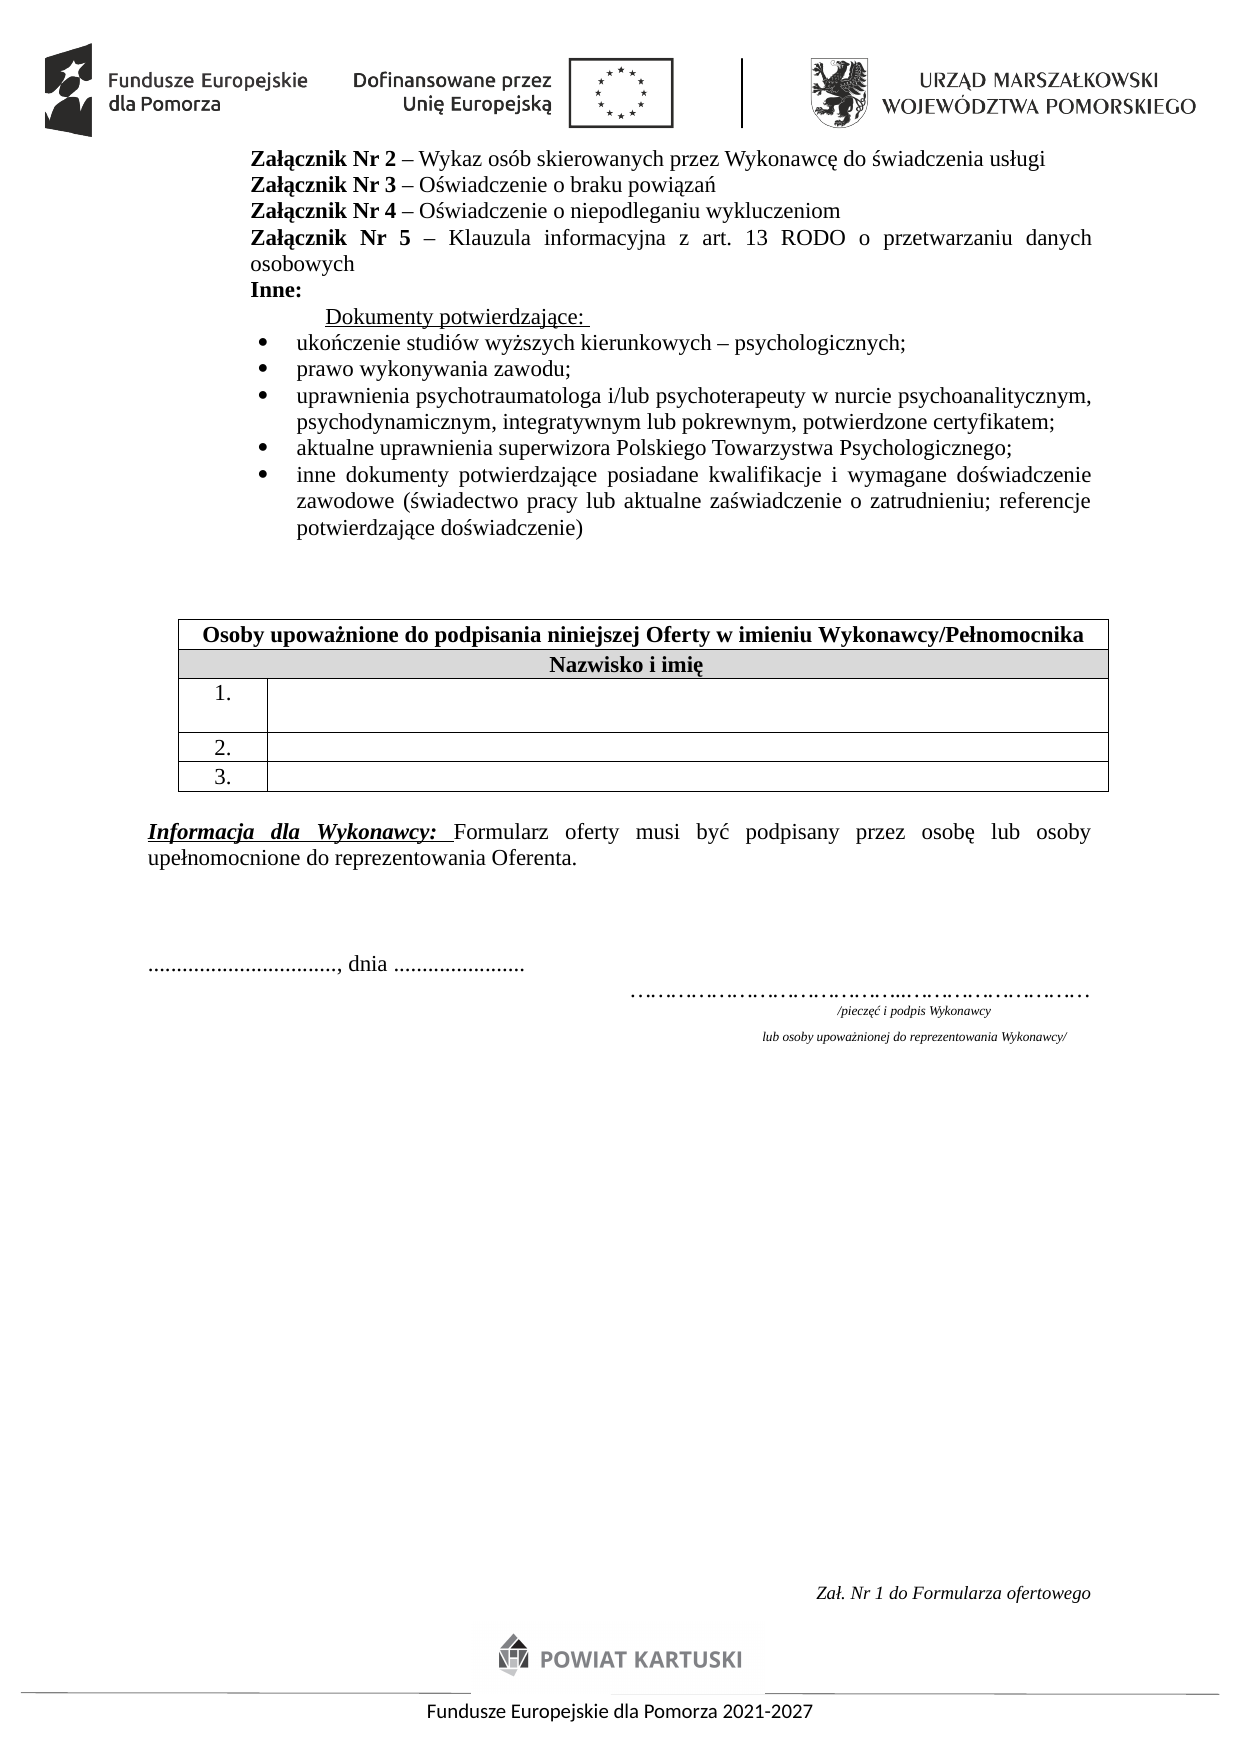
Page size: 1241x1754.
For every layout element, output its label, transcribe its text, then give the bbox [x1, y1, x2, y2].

text Załącznik Nr 2 – Wykaz osób skierowanych przez Wykonawcę do świadczenia usługi [250, 130, 1093, 171]
table_cell [268, 733, 1108, 761]
list prawo wykonywania zawodu; [259, 355, 1093, 382]
text Załącznik Nr 4 – Oświadczenie o niepodleganiu wykluczeniom [250, 197, 1093, 224]
text Zał. Nr 1 do Formularza ofertowego [148, 1582, 1093, 1604]
text Załącznik Nr 3 – Oświadczenie o braku powiązań [250, 171, 1093, 197]
text Inne: [250, 276, 1093, 303]
text Informacja dla Wykonawcy: Formularz oferty musi być podpisany przez osobę lub osoby upełnomocnione do reprezentowania Oferenta. [148, 818, 1093, 871]
list ukończenie studiów wyższych kierunkowych – psychologicznych; [259, 329, 1093, 355]
list uprawnienia psychotraumatologa i/lub psychoterapeuty w nurcie psychoanalitycznym, psychodynamicznym, integratywnym lub pokrewnym, potwierdzone certyfikatem; [259, 382, 1093, 434]
table_cell 2. [179, 733, 267, 761]
table_cell Nazwisko i imię [179, 650, 1108, 678]
text /pieczęć i podpis Wykonawcy lub osoby upoważnionej do reprezentowania Wykonawcy/ [738, 1002, 1093, 1055]
picture [471, 1621, 765, 1694]
list inne dokumenty potwierdzające posiadane kwalifikacje i wymagane doświadczenie zawodowe (świadectwo pracy lub aktualne zaświadczenie o zatrudnieniu; referencje potwierdzające doświadczenie) [259, 461, 1093, 540]
table_cell 1. [179, 679, 267, 732]
table_cell 3. [179, 762, 267, 791]
text …………………………………..……………………… [148, 976, 1093, 1002]
table_cell [268, 762, 1108, 791]
list Dokumenty potwierdzające: [325, 303, 1093, 329]
table_header Osoby upoważnione do podpisania niniejszej Oferty w imieniu Wykonawcy/Pełnomocnika [179, 620, 1108, 649]
text ................................., dnia ....................... [148, 950, 1093, 976]
text Załącznik Nr 5 – Klauzula informacyjna z art. 13 RODO o przetwarzaniu danych osobowych [250, 224, 1093, 276]
picture [35, 35, 1203, 142]
list aktualne uprawnienia superwizora Polskiego Towarzystwa Psychologicznego; [259, 434, 1093, 461]
table_cell [268, 679, 1108, 732]
